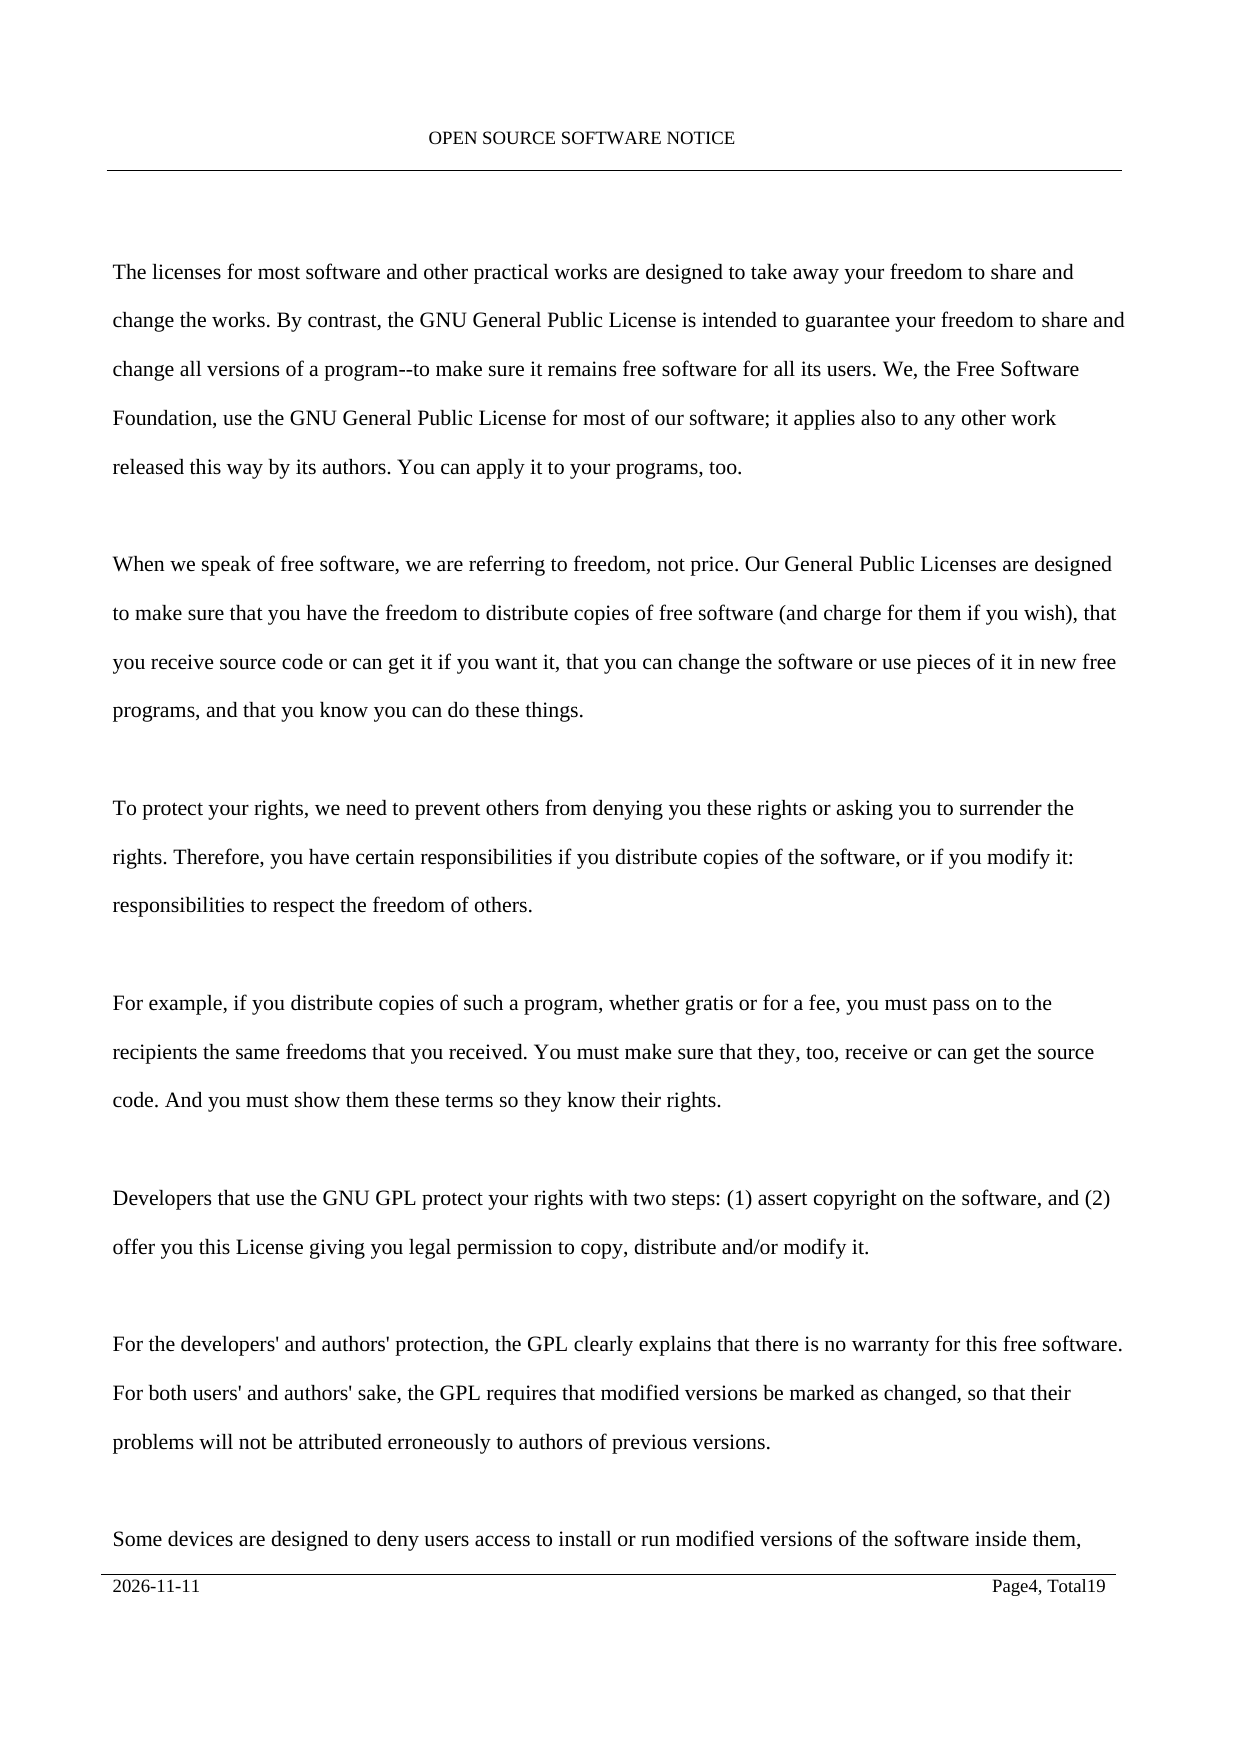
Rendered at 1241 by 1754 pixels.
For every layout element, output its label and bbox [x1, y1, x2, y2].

text [112, 206, 1128, 1555]
